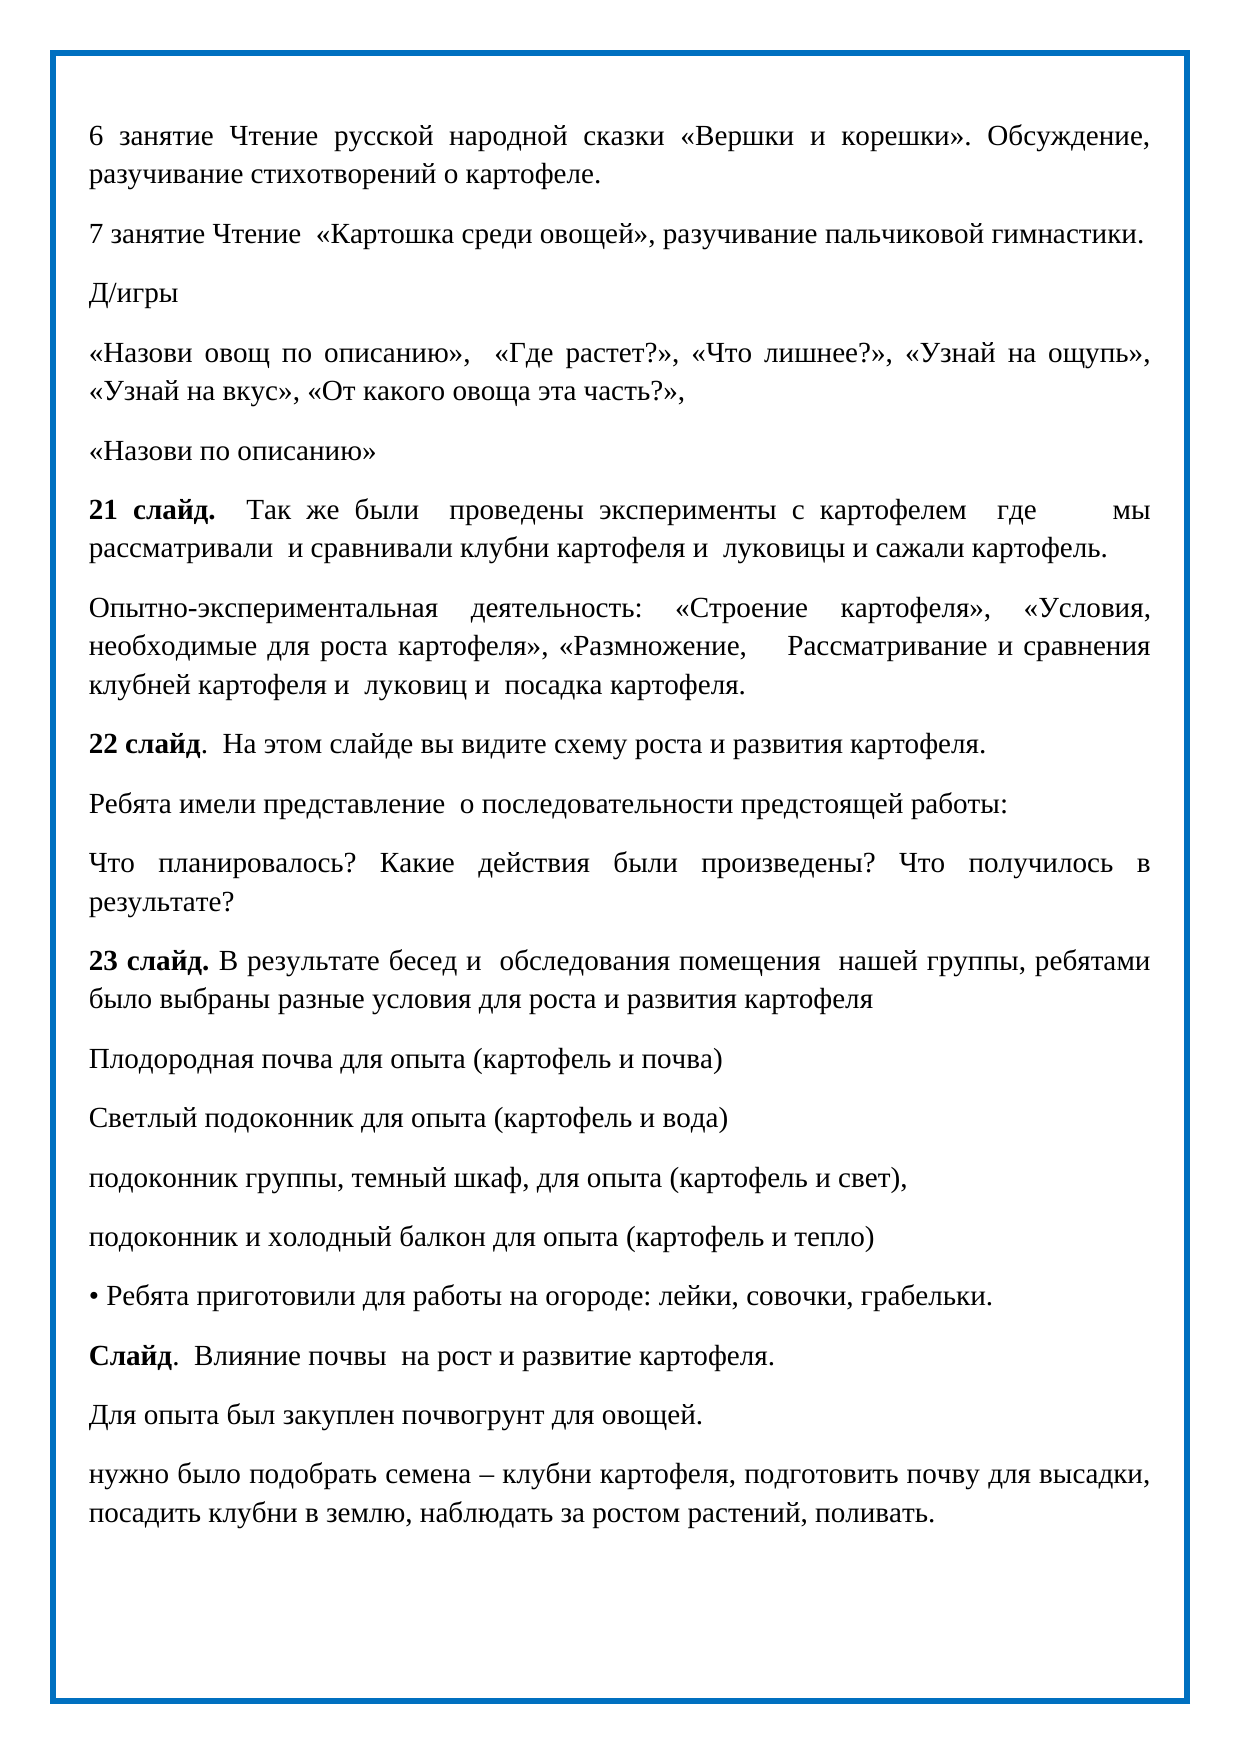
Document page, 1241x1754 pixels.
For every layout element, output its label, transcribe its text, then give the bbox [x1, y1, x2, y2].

text 23 слайд. В результате бесед и обследования помещения нашей группы, ребятами было выбраны разные условия для роста и развития картофеля [88, 943, 1152, 1015]
text 21 слайд. Так же были проведены эксперименты с картофелем где мы рассматривали и сравнивали клубни картофеля и луковицы и сажали картофель. [88, 492, 1152, 564]
text Светлый подоконник для опыта (картофель и вода) [88, 1100, 1152, 1134]
text подоконник группы, темный шкаф, для опыта (картофель и свет), [88, 1160, 1152, 1193]
text Слайд. Влияние почвы на рост и развитие картофеля. [88, 1338, 1152, 1371]
text Плодородная почва для опыта (картофель и почва) [88, 1041, 1152, 1074]
text Для опыта был закуплен почвогрунт для овощей. [88, 1397, 1152, 1431]
text Ребята имели представление о последовательности предстоящей работы: [88, 786, 1152, 819]
text Д/игры [88, 275, 1152, 309]
text «Назови по описанию» [88, 433, 1152, 466]
text 22 слайд. На этом слайде вы видите схему роста и развития картофеля. [88, 726, 1152, 760]
text Что планировалось? Какие действия были произведены? Что получилось в результате? [88, 845, 1152, 917]
text подоконник и холодный балкон для опыта (картофель и тепло) [88, 1219, 1152, 1253]
text 6 занятие Чтение русской народной сказки «Вершки и корешки». Обсуждение, разучивание стихотворений о картофеле. [88, 118, 1152, 190]
text 7 занятие Чтение «Картошка среди овощей», разучивание пальчиковой гимнастики. [88, 216, 1152, 249]
text нужно было подобрать семена – клубни картофеля, подготовить почву для высадки, посадить клубни в землю, наблюдать за ростом растений, поливать. [88, 1457, 1152, 1529]
text • Ребята приготовили для работы на огороде: лейки, совочки, грабельки. [88, 1278, 1152, 1312]
text Опытно-экспериментальная деятельность: «Строение картофеля», «Условия, необходимые для роста картофеля», «Размножение, Рассматривание и сравнения клубней картофеля и луковиц и посадка картофеля. [88, 590, 1152, 701]
text «Назови овощ по описанию», «Где растет?», «Что лишнее?», «Узнай на ощупь», «Узнай на вкус», «От какого овоща эта часть?», [88, 335, 1152, 407]
